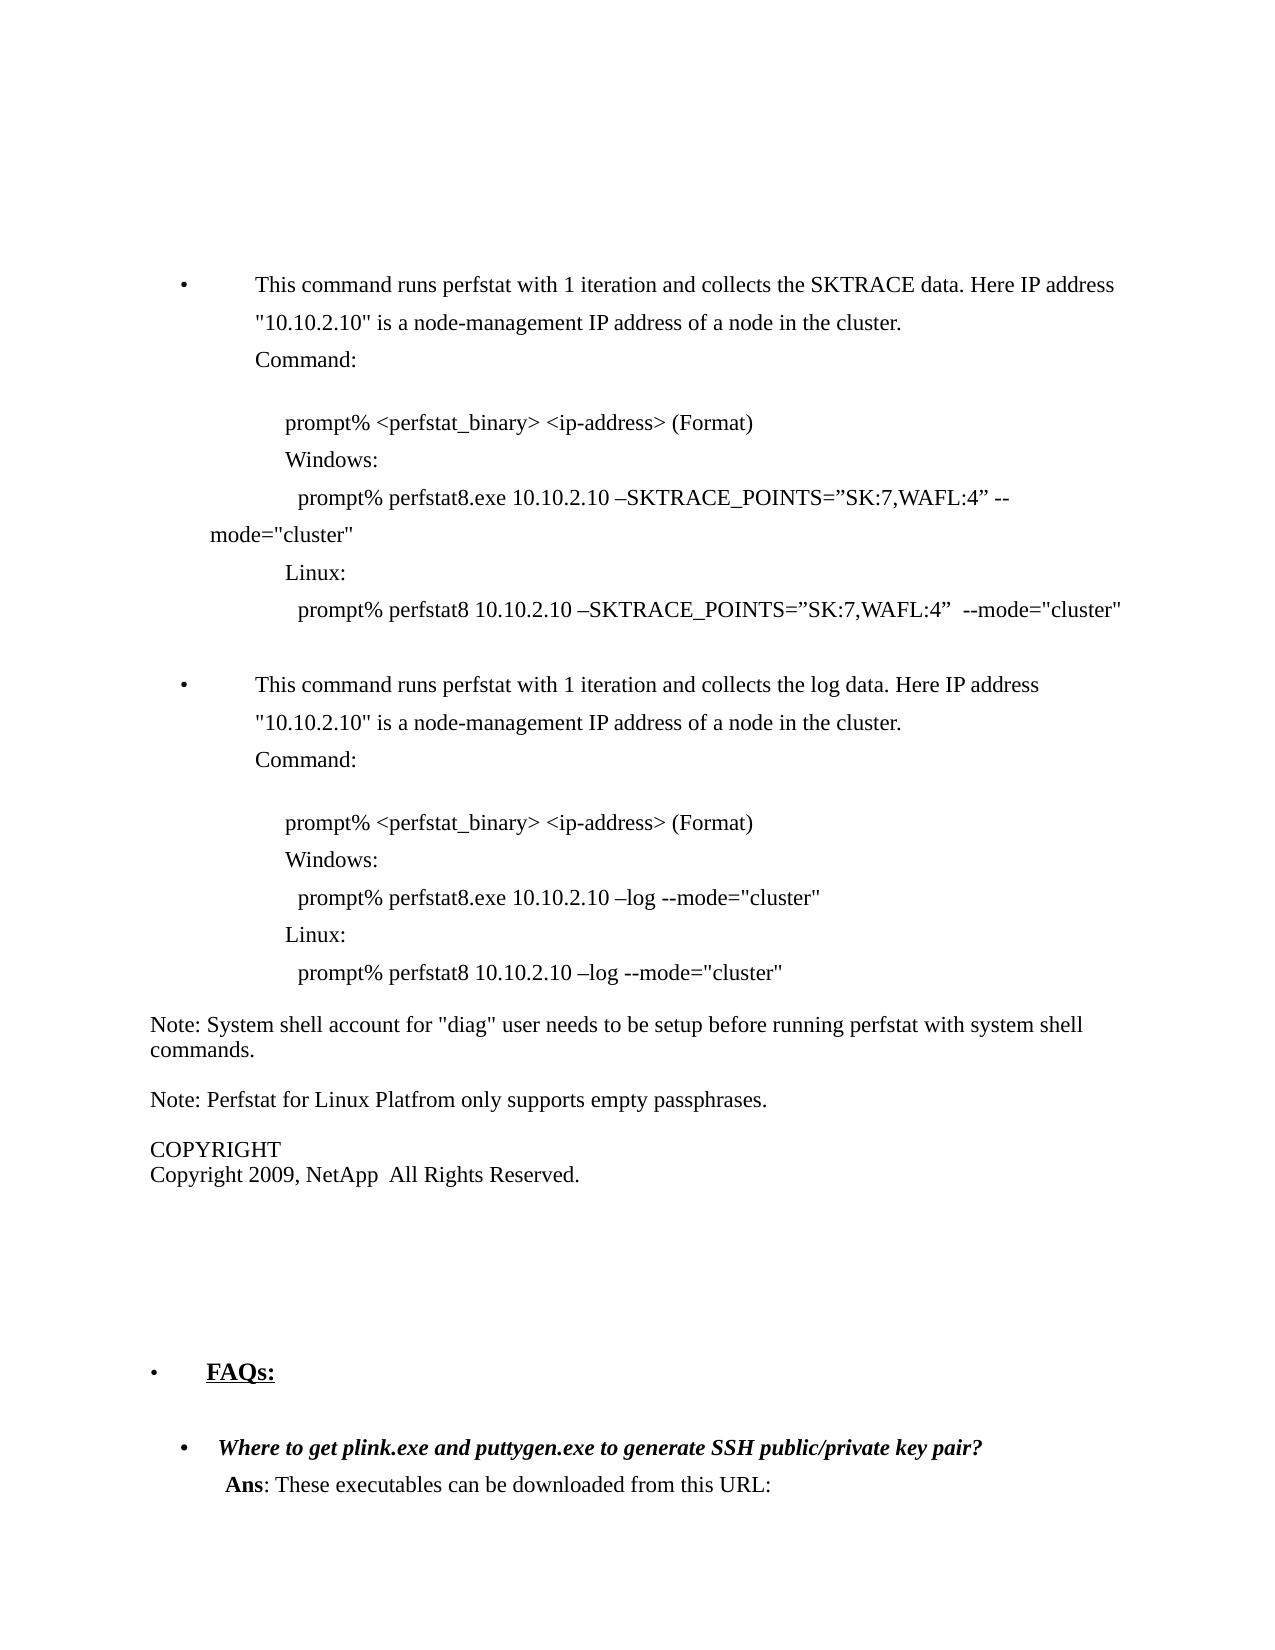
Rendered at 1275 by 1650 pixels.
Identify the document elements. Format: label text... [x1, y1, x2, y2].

text Linux: [210, 912, 1125, 950]
text Windows: [210, 837, 1125, 875]
text Linux: [210, 550, 1125, 587]
list FAQs: [150, 1350, 1125, 1387]
text prompt% <perfstat_binary> <ip-address> (Format) [240, 800, 1125, 837]
text prompt% perfstat8 10.10.2.10 –log --mode="cluster" [210, 950, 1125, 987]
text Note: Perfstat for Linux Platfrom only supports empty passphrases. [150, 1087, 1125, 1112]
text prompt% perfstat8 10.10.2.10 –SKTRACE_POINTS=”SK:7,WAFL:4” --mode="cluster" [210, 587, 1125, 625]
text Command: [230, 337, 1125, 375]
text Command: [230, 737, 1125, 775]
list This command runs perfstat with 1 iteration and collects the SKTRACE data. Here IP address "10.10.2.10" is a node-management IP address of a node in the cluster. [180, 262, 1125, 337]
text Windows: [210, 437, 1125, 475]
text Copyright 2009, NetApp All Rights Reserved. [150, 1162, 1125, 1187]
list Where to get plink.exe and puttygen.exe to generate SSH public/private key pair? [180, 1425, 1125, 1462]
text Ans: These executables can be downloaded from this URL: [195, 1462, 1125, 1500]
text prompt% perfstat8.exe 10.10.2.10 –SKTRACE_POINTS=”SK:7,WAFL:4” --mode="cluster" [210, 475, 1125, 550]
text COPYRIGHT [150, 1137, 1125, 1162]
text Note: System shell account for "diag" user needs to be setup before running perfstat with system shell commands. [150, 1012, 1125, 1062]
text prompt% <perfstat_binary> <ip-address> (Format) [240, 400, 1125, 437]
text prompt% perfstat8.exe 10.10.2.10 –log --mode="cluster" [210, 875, 1125, 912]
list This command runs perfstat with 1 iteration and collects the log data. Here IP address "10.10.2.10" is a node-management IP address of a node in the cluster. [180, 662, 1125, 737]
